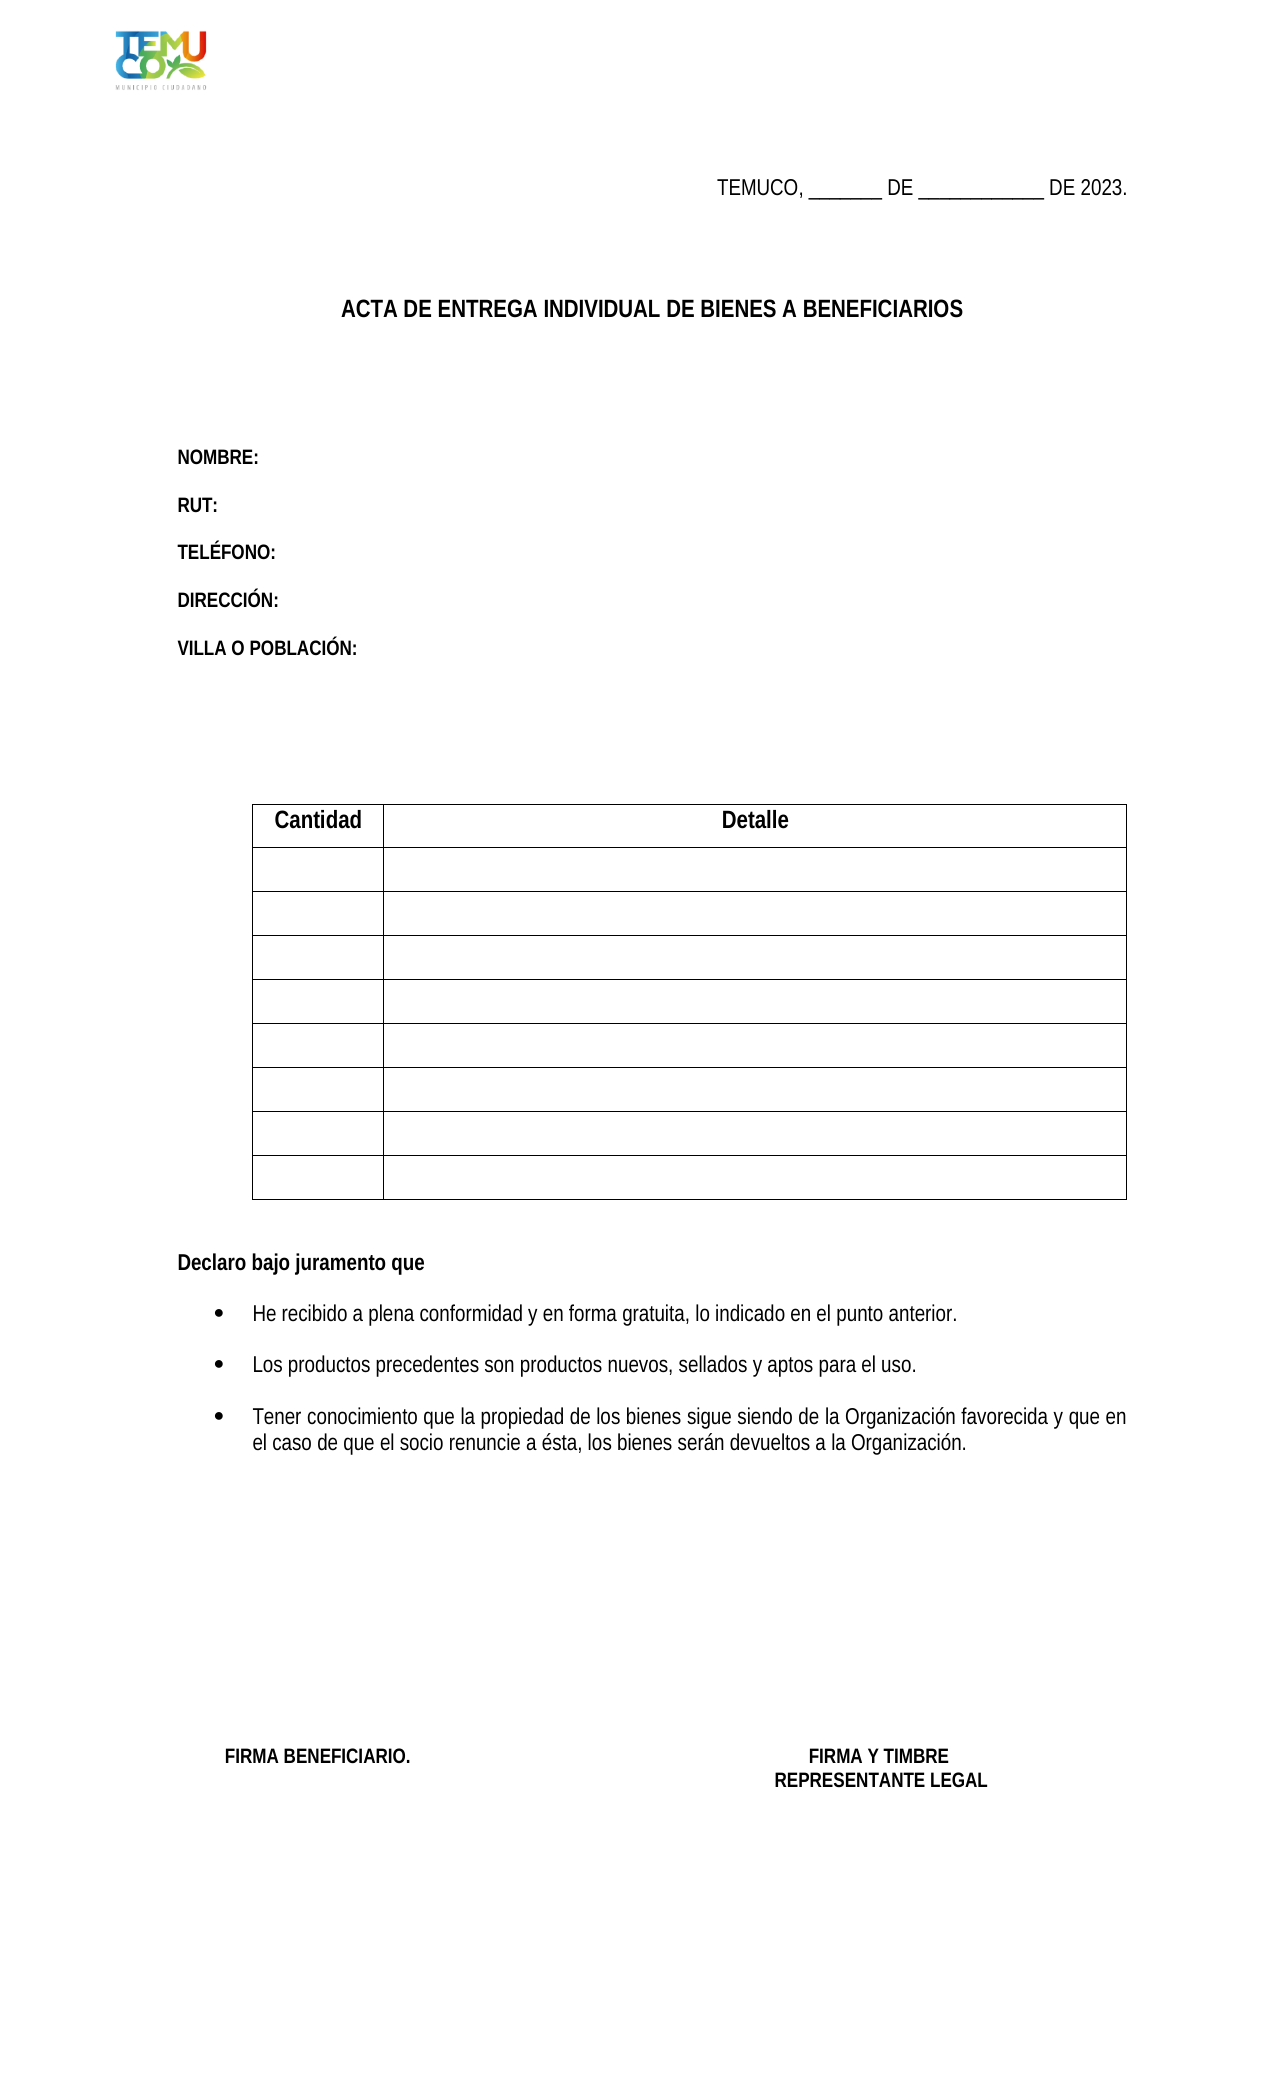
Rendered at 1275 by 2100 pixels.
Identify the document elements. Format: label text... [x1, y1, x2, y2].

text VILLA O POBLACIÓN: [177, 636, 1127, 660]
table_cell [384, 980, 1126, 1023]
text TELÉFONO: [177, 541, 1127, 564]
picture [113, 27, 208, 93]
table_header Detalle [384, 805, 1126, 847]
table_cell [253, 1024, 383, 1067]
text REPRESENTANTE LEGAL [177, 1768, 1127, 1792]
text FIRMA BENEFICIARIO. FIRMA Y TIMBRE [177, 1744, 1127, 1768]
text DIRECCIÓN: [177, 588, 1127, 612]
table_cell [384, 936, 1126, 979]
text Declaro bajo juramento que [177, 1248, 1127, 1275]
table_cell [384, 1068, 1126, 1111]
table_cell [384, 1156, 1126, 1198]
text NOMBRE: [177, 445, 1127, 469]
table_cell [384, 1112, 1126, 1154]
table_cell [253, 892, 383, 935]
table_cell [384, 848, 1126, 891]
table_cell [253, 848, 383, 891]
table_cell [384, 892, 1126, 935]
table_cell [384, 1024, 1126, 1067]
table_cell [253, 1068, 383, 1111]
table_cell [253, 936, 383, 979]
text RUT: [177, 493, 1127, 517]
table_cell [253, 1156, 383, 1198]
list He recibido a plena conformidad y en forma gratuita, lo indicado en el punto anterior. [215, 1300, 1127, 1326]
text TEMUCO, _______ DE ____________ DE 2023. [177, 174, 1127, 200]
list Tener conocimiento que la propiedad de los bienes sigue siendo de la Organización favorecida y que en el caso de que el socio renuncie a ésta, los bienes serán devueltos a la Organización. [215, 1403, 1127, 1455]
text ACTA DE ENTREGA INDIVIDUAL DE BIENES A BENEFICIARIOS [177, 294, 1127, 323]
table_header Cantidad [253, 805, 383, 847]
table_cell [253, 1112, 383, 1154]
list Los productos precedentes son productos nuevos, sellados y aptos para el uso. [215, 1351, 1127, 1378]
table_cell [253, 980, 383, 1023]
